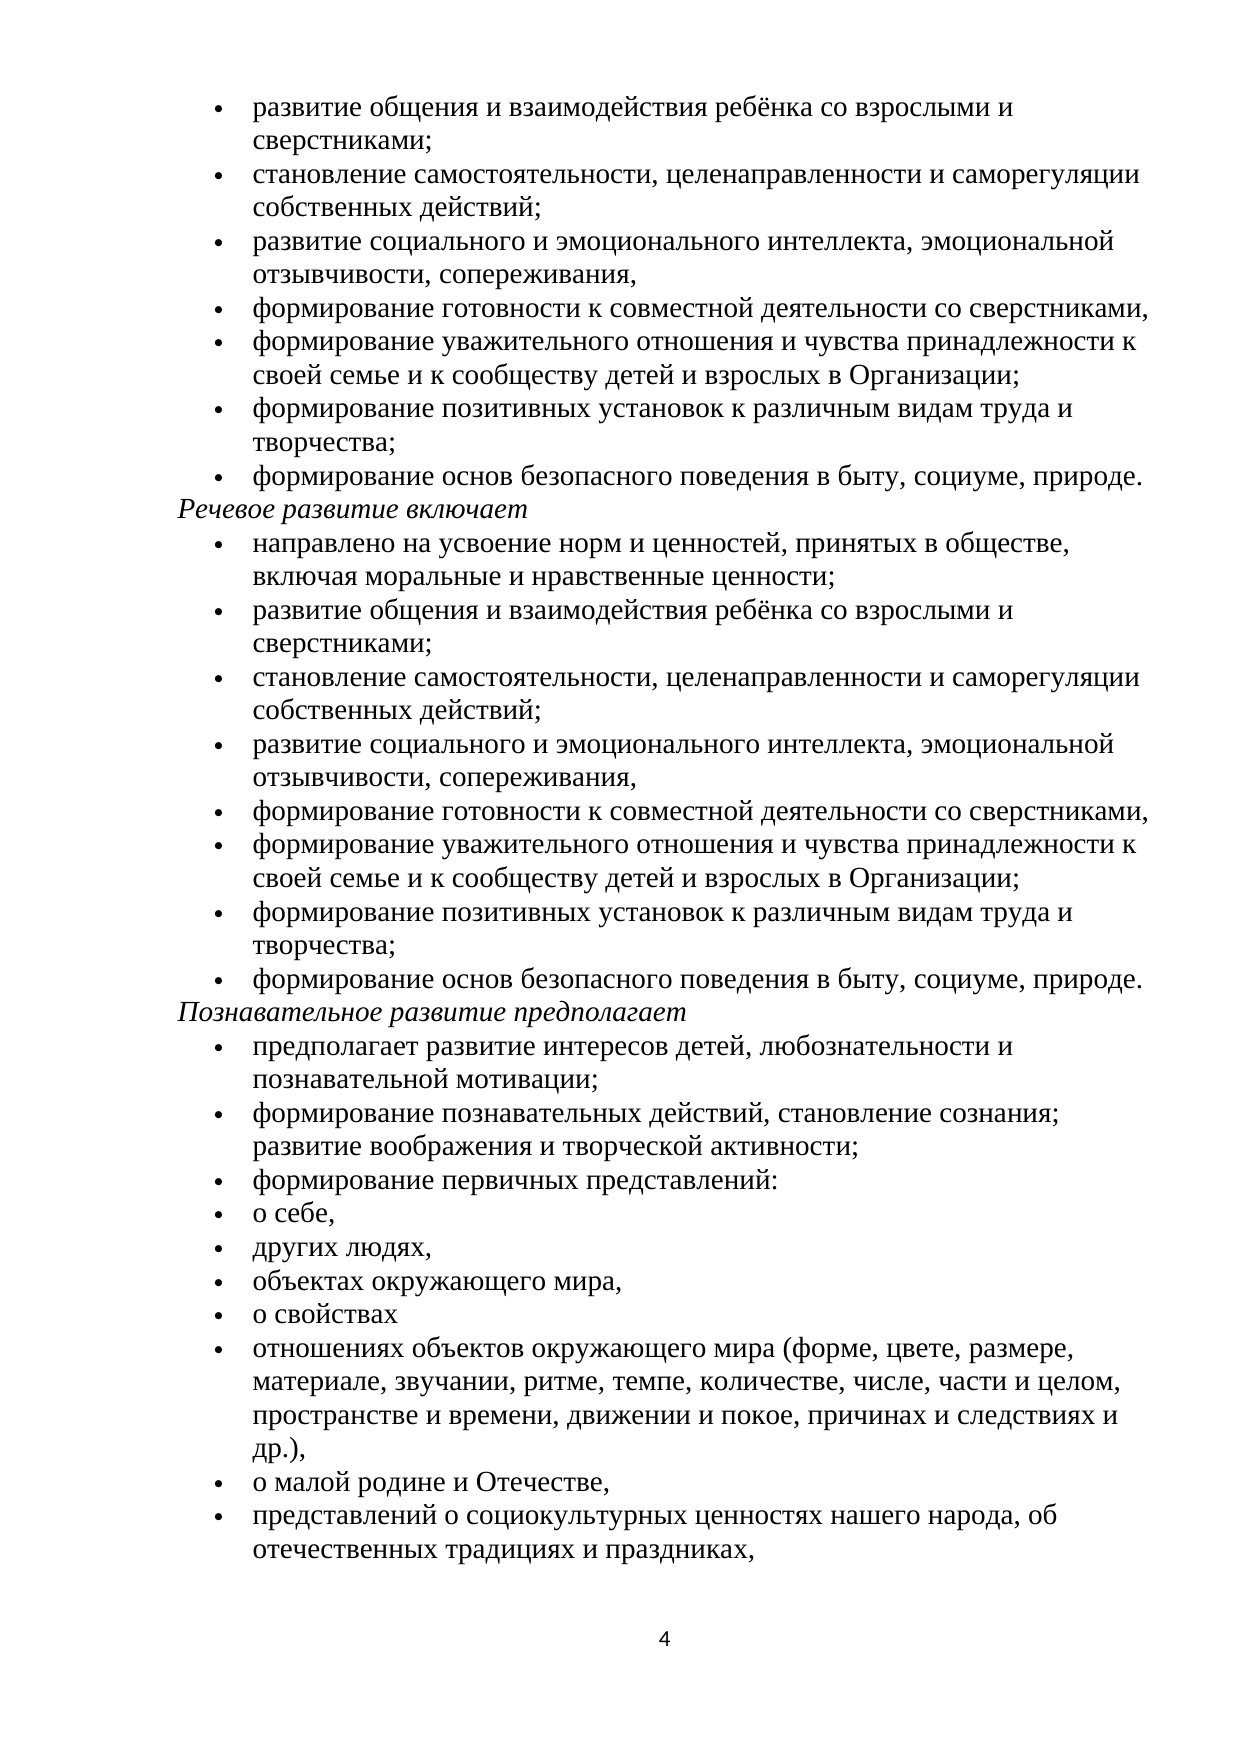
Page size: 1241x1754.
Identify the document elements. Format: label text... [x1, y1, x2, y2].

list формирование познавательных действий, становление сознания; развитие воображения и творческой активности; [215, 1095, 1152, 1162]
list формирование уважительного отношения и чувства принадлежности к своей семье и к сообществу детей и взрослых в Организации; [215, 827, 1152, 894]
text Речевое развитие включает [177, 491, 1152, 525]
list отношениях объектов окружающего мира (форме, цвете, размере, материале, звучании, ритме, темпе, количестве, числе, части и целом, пространстве и времени, движении и покое, причинах и следствиях и др.), [215, 1330, 1152, 1464]
list становление самостоятельности, целенаправленности и саморегуляции собственных действий; [215, 659, 1152, 726]
list формирование первичных представлений: [215, 1162, 1152, 1196]
list становление самостоятельности, целенаправленности и саморегуляции собственных действий; [215, 156, 1152, 223]
list развитие социального и эмоционального интеллекта, эмоциональной отзывчивости, сопереживания, [215, 223, 1152, 290]
list о свойствах [215, 1296, 1152, 1330]
text Познавательное развитие предполагает [177, 994, 1152, 1028]
list формирование основ безопасного поведения в быту, социуме, природе. [215, 458, 1152, 491]
list предполагает развитие интересов детей, любознательности и познавательной мотивации; [215, 1028, 1152, 1095]
list представлений о социокультурных ценностях нашего народа, об отечественных традициях и праздниках, [215, 1497, 1152, 1564]
list формирование позитивных установок к различным видам труда и творчества; [215, 391, 1152, 458]
list формирование позитивных установок к различным видам труда и творчества; [215, 894, 1152, 961]
list объектах окружающего мира, [215, 1263, 1152, 1296]
list других людях, [215, 1229, 1152, 1263]
list формирование уважительного отношения и чувства принадлежности к своей семье и к сообществу детей и взрослых в Организации; [215, 323, 1152, 391]
list о себе, [215, 1196, 1152, 1229]
list направлено на усвоение норм и ценностей, принятых в обществе, включая моральные и нравственные ценности; [215, 525, 1152, 592]
list развитие социального и эмоционального интеллекта, эмоциональной отзывчивости, сопереживания, [215, 726, 1152, 793]
list развитие общения и взаимодействия ребёнка со взрослыми и сверстниками; [215, 592, 1152, 659]
list формирование готовности к совместной деятельности со сверстниками, [215, 793, 1152, 827]
list о малой родине и Отечестве, [215, 1464, 1152, 1497]
list формирование основ безопасного поведения в быту, социуме, природе. [215, 961, 1152, 994]
list развитие общения и взаимодействия ребёнка со взрослыми и сверстниками; [215, 89, 1152, 156]
list формирование готовности к совместной деятельности со сверстниками, [215, 290, 1152, 323]
